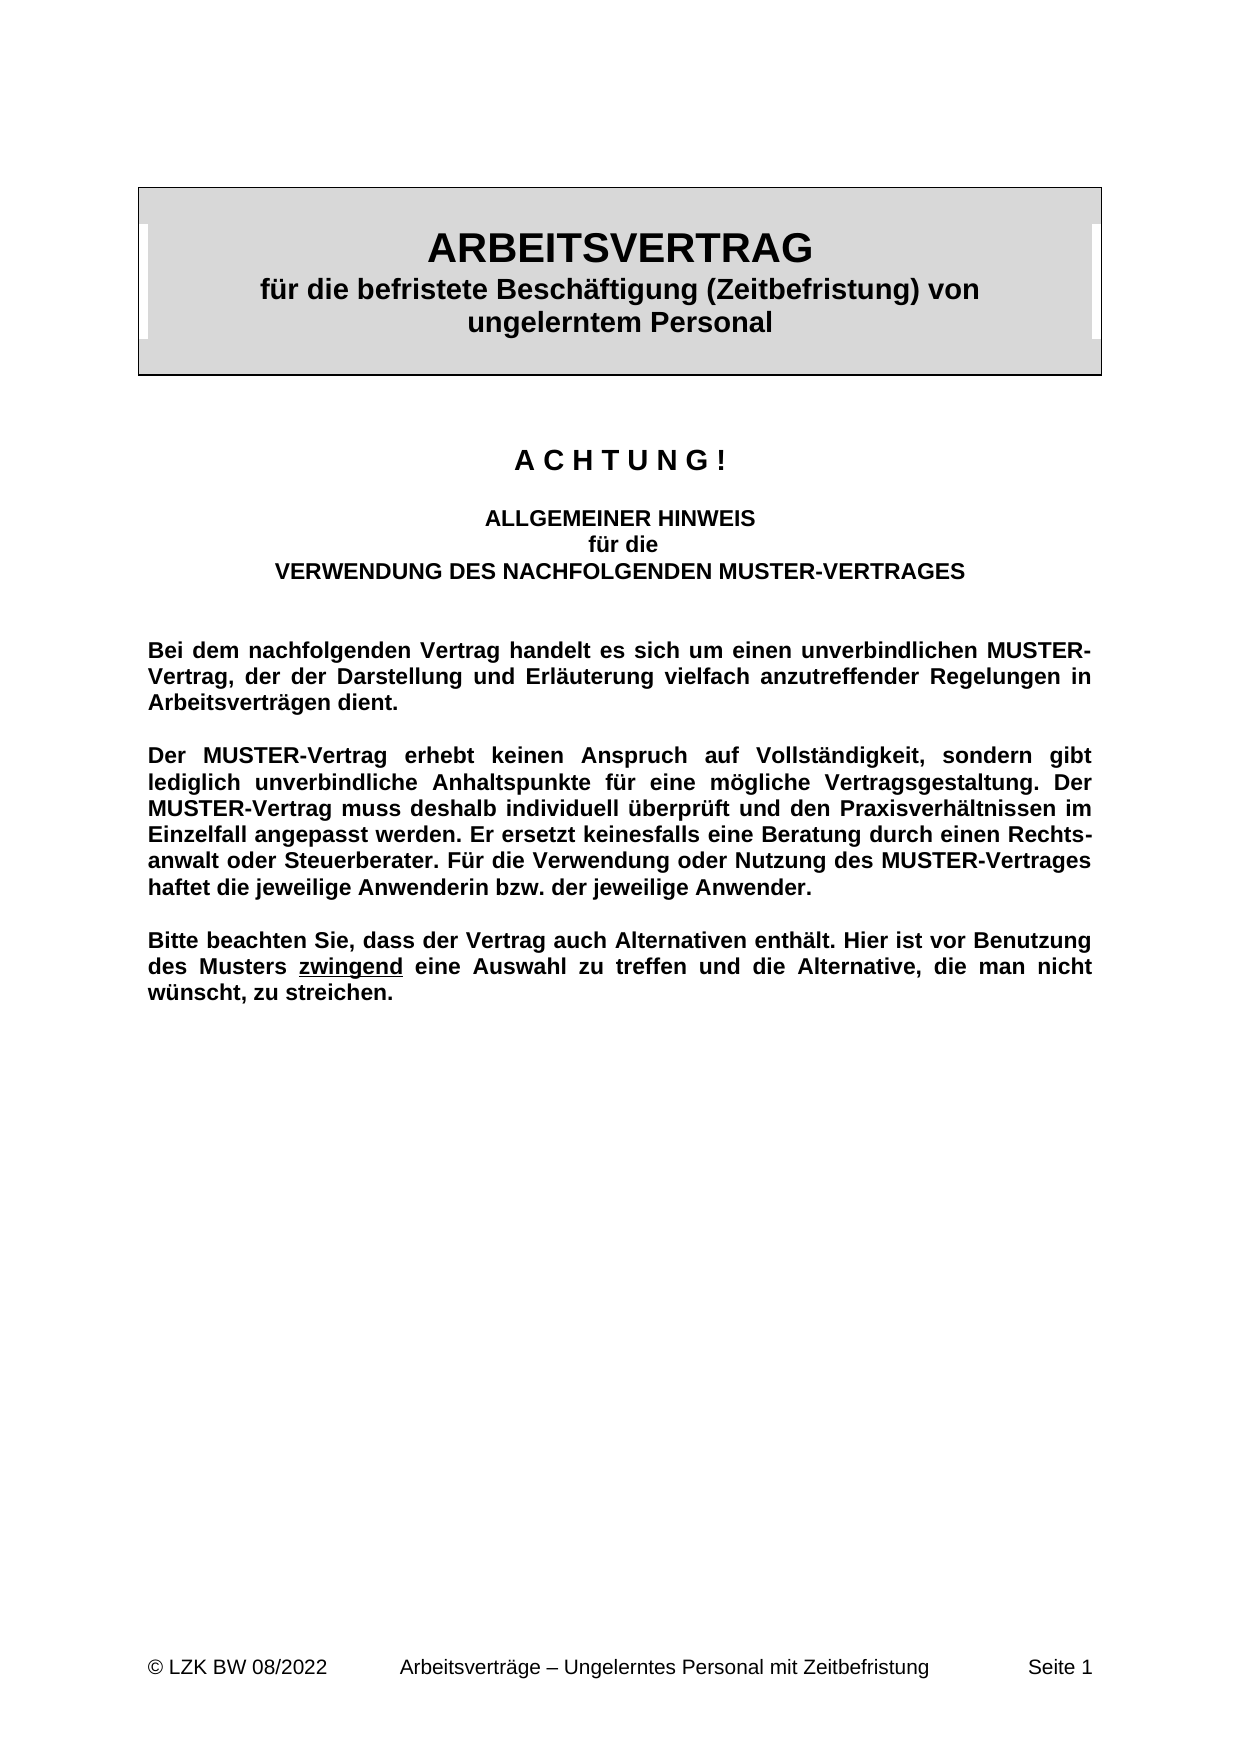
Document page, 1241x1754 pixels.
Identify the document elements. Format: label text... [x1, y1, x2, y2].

text für die befristete Beschäftigung (Zeitbefristung) von [148, 272, 1092, 305]
title ALLGEMEINER HINWEIS [148, 505, 1092, 531]
text ungelerntem Personal [148, 305, 1092, 336]
text ARBEITSVERTRAG [148, 224, 1092, 272]
text für die [148, 531, 1092, 558]
text Bitte beachten Sie, dass der Vertrag auch Alternativen enthält. Hier ist vor Benutzung des Musters zwingend eine Auswahl zu treffen und die Alternative, die man nicht wünscht, zu streichen. [148, 927, 1092, 1006]
text Bei dem nachfolgenden Vertrag handelt es sich um einen unverbindlichen MUSTER-Vertrag, der der Darstellung und Erläuterung vielfach anzutreffender Regelungen in Arbeitsverträgen dient. [148, 637, 1092, 716]
text VERWENDUNG DES NACHFOLGENDEN MUSTER-VERTRAGES [148, 558, 1092, 584]
text Der MUSTER-Vertrag erhebt keinen Anspruch auf Vollständigkeit, sondern gibt lediglich unverbindliche Anhaltspunkte für eine mögliche Vertragsgestaltung. Der MUSTER-Vertrag muss deshalb individuell überprüft und den Praxisverhältnissen im Einzelfall angepasst werden. Er ersetzt keinesfalls eine Beratung durch einen Rechtsanwalt oder Steuerberater. Für die Verwendung oder Nutzung des MUSTER-Vertrages haftet die jeweilige Anwenderin bzw. der jeweilige Anwender. [148, 742, 1092, 900]
title A C H T U N G ! [148, 443, 1092, 476]
